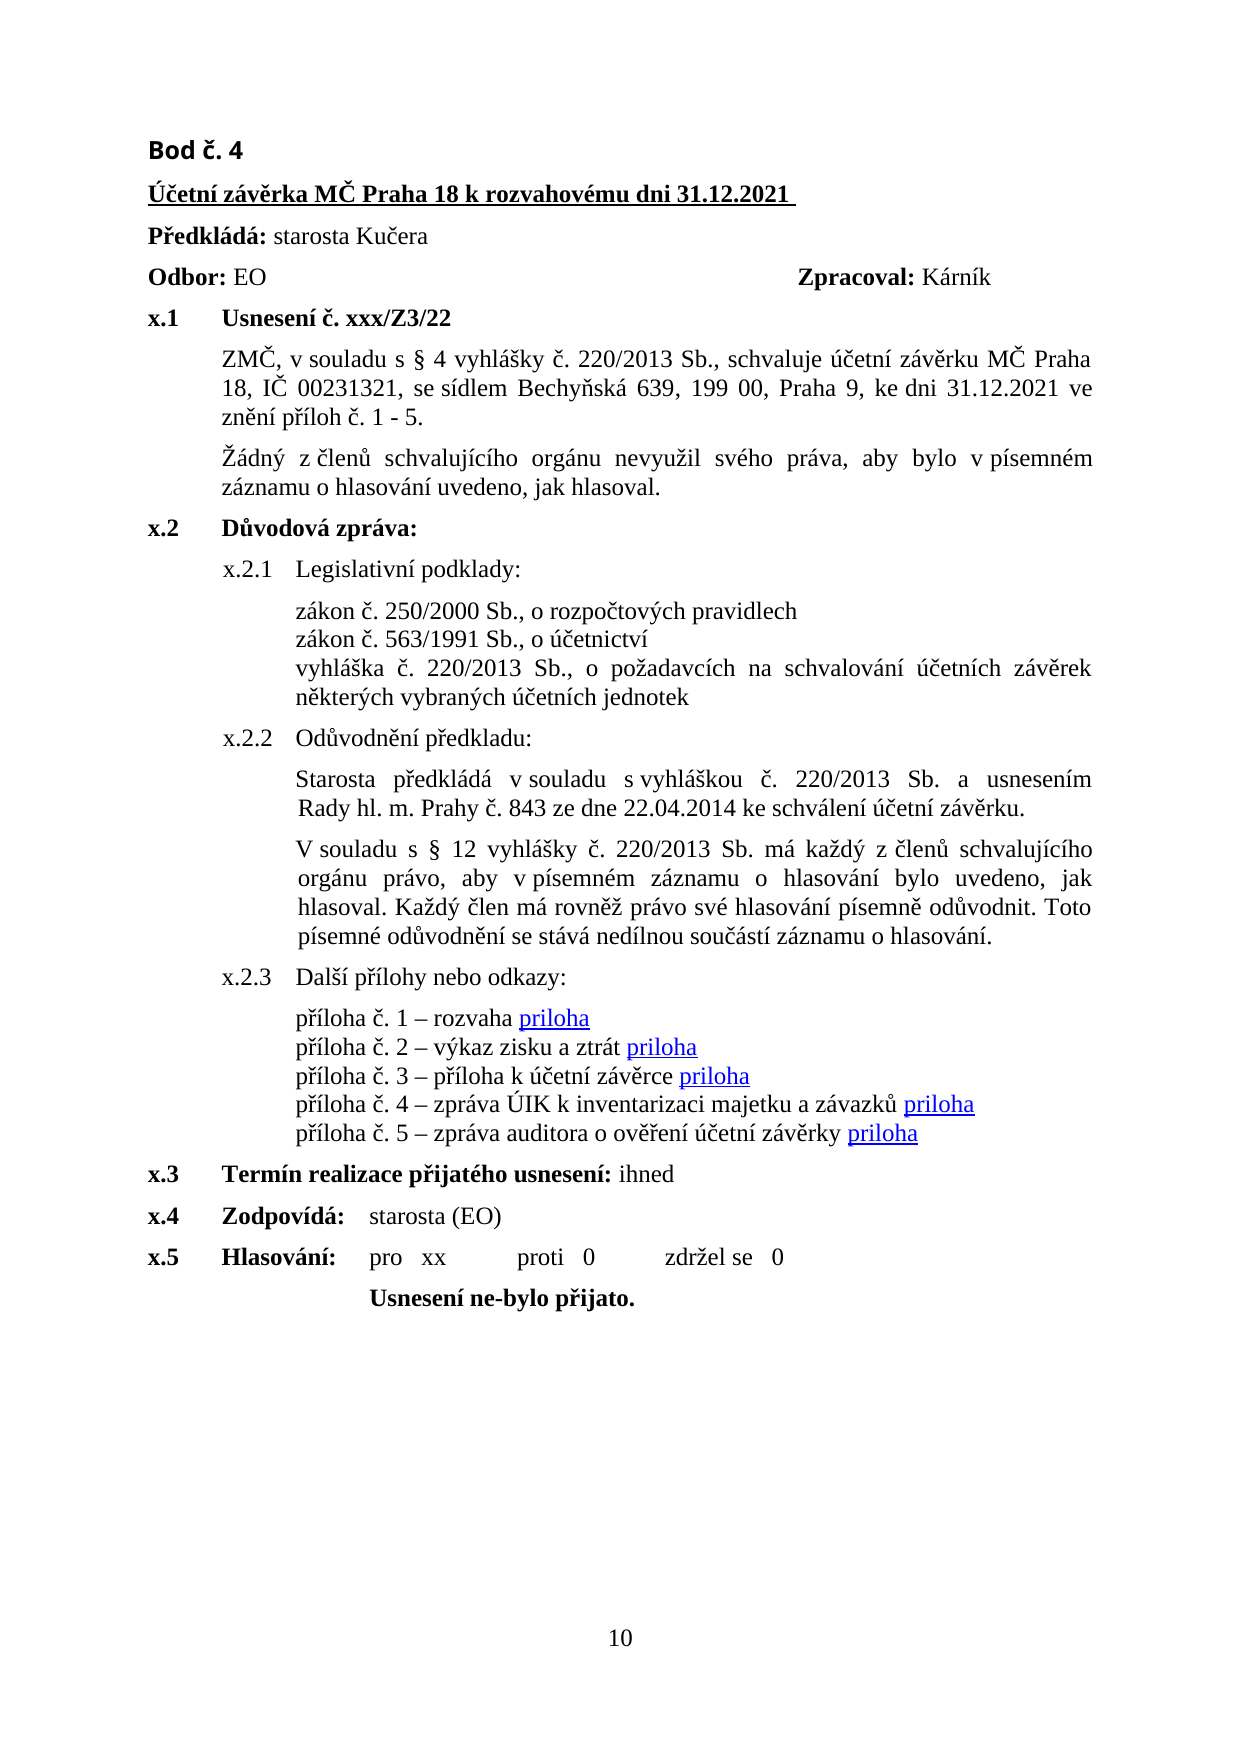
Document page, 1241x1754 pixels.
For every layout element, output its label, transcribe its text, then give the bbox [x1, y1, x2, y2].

text příloha č. 4 – zpráva ÚIK k inventarizaci majetku a závazků priloha [295, 1089, 1093, 1118]
text x.2 Důvodová zpráva: [148, 513, 1093, 542]
text V souladu s § 12 vyhlášky č. 220/2013 Sb. má každý z členů schvalujícího orgánu právo, aby v písemném záznamu o hlasování bylo uvedeno, jak hlasoval. Každý člen má rovněž právo své hlasování písemně odůvodnit. Toto písemné odůvodnění se stává nedílnou součástí záznamu o hlasování. [295, 834, 1093, 949]
text vyhláška č. 220/2013 Sb., o požadavcích na schvalování účetních závěrek některých vybraných účetních jednotek [295, 653, 1093, 711]
text příloha č. 5 – zpráva auditora o ověření účetní závěrky priloha [295, 1118, 1093, 1147]
text zákon č. 250/2000 Sb., o rozpočtových pravidlech [295, 596, 1093, 624]
text x.3 Termín realizace přijatého usnesení: ihned [148, 1159, 1093, 1188]
subtitle Bod č. 4 [148, 133, 1093, 167]
text x.1 Usnesení č. xxx/Z3/22 [148, 303, 1093, 332]
text Usnesení ne-bylo přijato. [369, 1283, 1093, 1312]
text x.2.1 Legislativní podklady: [223, 554, 1093, 583]
text ZMČ, v souladu s § 4 vyhlášky č. 220/2013 Sb., schvaluje účetní závěrku MČ Praha 18, IČ 00231321, se sídlem Bechyňská 639, 199 00, Praha 9, ke dni 31.12.2021 ve znění příloh č. 1 - 5. [221, 344, 1093, 431]
text příloha č. 1 – rozvaha priloha [295, 1003, 1093, 1032]
text Odbor: EO Zpracoval: Kárník [148, 262, 1093, 291]
text Žádný z členů schvalujícího orgánu nevyužil svého práva, aby bylo v písemném záznamu o hlasování uvedeno, jak hlasoval. [221, 443, 1093, 501]
text Předkládá: starosta Kučera [148, 221, 1093, 249]
text příloha č. 3 – příloha k účetní závěrce priloha [295, 1061, 1093, 1089]
text x.2.2 Odůvodnění předkladu: [223, 723, 1093, 752]
text x.2.3 Další přílohy nebo odkazy: [221, 962, 1093, 991]
text zákon č. 563/1991 Sb., o účetnictví [295, 624, 1093, 653]
text příloha č. 2 – výkaz zisku a ztrát priloha [295, 1032, 1093, 1061]
text Starosta předkládá v souladu s vyhláškou č. 220/2013 Sb. a usnesením Rady hl. m. Prahy č. 843 ze dne 22.04.2014 ke schválení účetní závěrku. [295, 764, 1093, 822]
text x.5 Hlasování: pro xx proti 0 zdržel se 0 [148, 1242, 1093, 1271]
text x.4 Zodpovídá: starosta (EO) [148, 1201, 1093, 1229]
subtitle Účetní závěrka MČ Praha 18 k rozvahovému dni 31.12.2021 [148, 179, 1093, 208]
